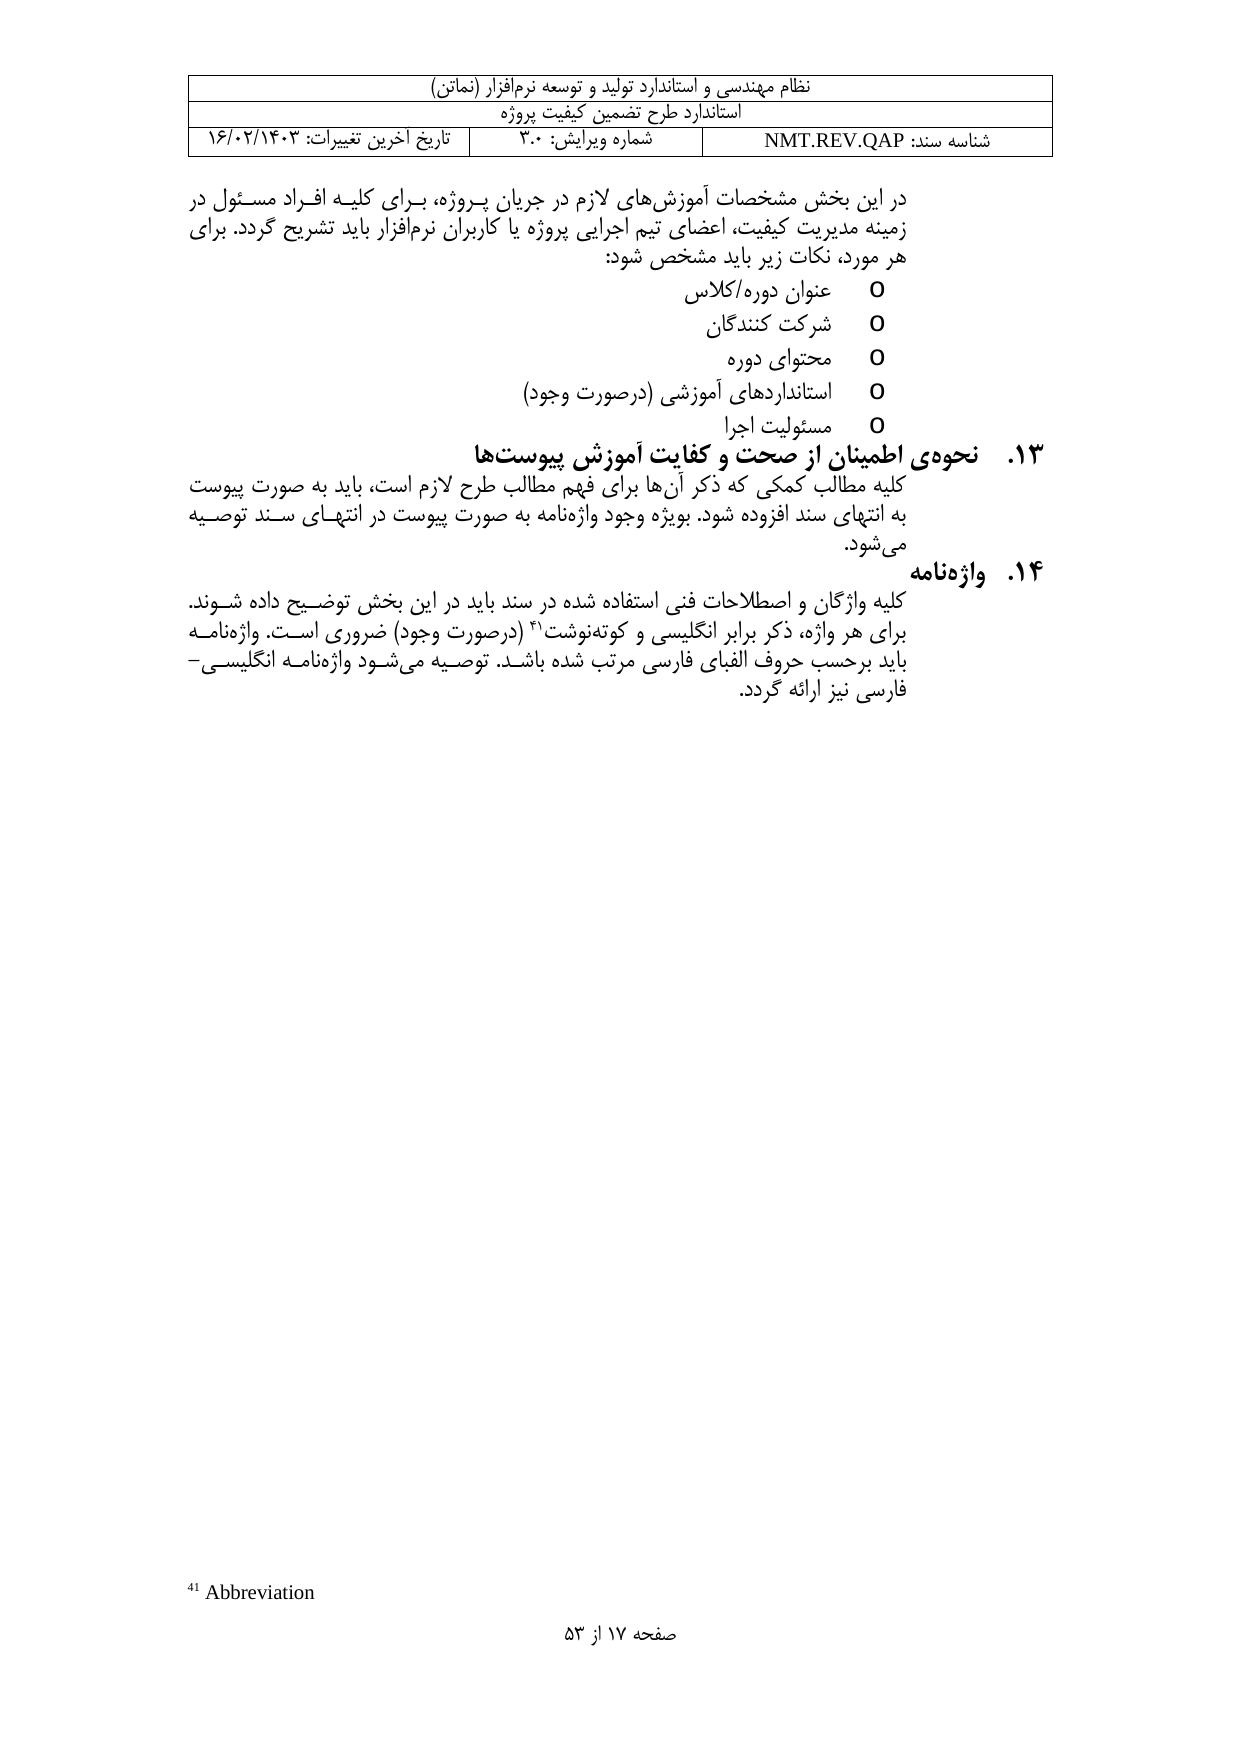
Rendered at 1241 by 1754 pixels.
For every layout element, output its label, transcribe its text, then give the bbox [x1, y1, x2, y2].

list شركت كنندگان [187, 307, 868, 341]
text 13. نحوه‌ی اطمینان از صحت و کفایت آموزش پیوست‌ها [187, 444, 1103, 473]
list استانداردهاي آموزشي (درصورت وجود) [187, 376, 868, 409]
list عنوان دوره/كلاس [187, 273, 868, 307]
list مسئوليت اجرا [187, 409, 868, 444]
text 14. واژه‌نامه [187, 560, 1044, 589]
text در اين بخش مشخصات آموزش‌هاي لازم در جريان پروژه، براي کلیه افراد مسئول در زمینه مدیریت کیفیت، اعضاي تيم اجرايي پروژه يا كاربران نرم‌افزار بايد تشريح گردد. براي هر مورد، نكات زير بايد مشخص شود: [187, 186, 906, 273]
text كليه واژگان و اصطلاحات فني استفاده شده در سند بايد در اين بخش توضيح داده شوند. براي هر واژه، ذكر برابر انگليسي و كوته‌نوشت (درصورت وجود) ضروري است. واژه‌نامه بايد برحسب حروف الفباي فارسي مرتب شده باشد. توصيه مي‌شود واژه‌نامه انگليسي-فارسي نيز ارائه گردد. [187, 589, 906, 706]
text كليه مطالب كمكي كه ذكر آن‌ها براي فهم مطالب طرح لازم است، بايد به صورت پيوست به انتهاي سند افزوده شود. بويژه وجود واژه‌نامه به صورت پيوست در انتهاي سند توصيه مي‌شود. [187, 473, 906, 560]
list محتواي دوره [187, 341, 868, 376]
